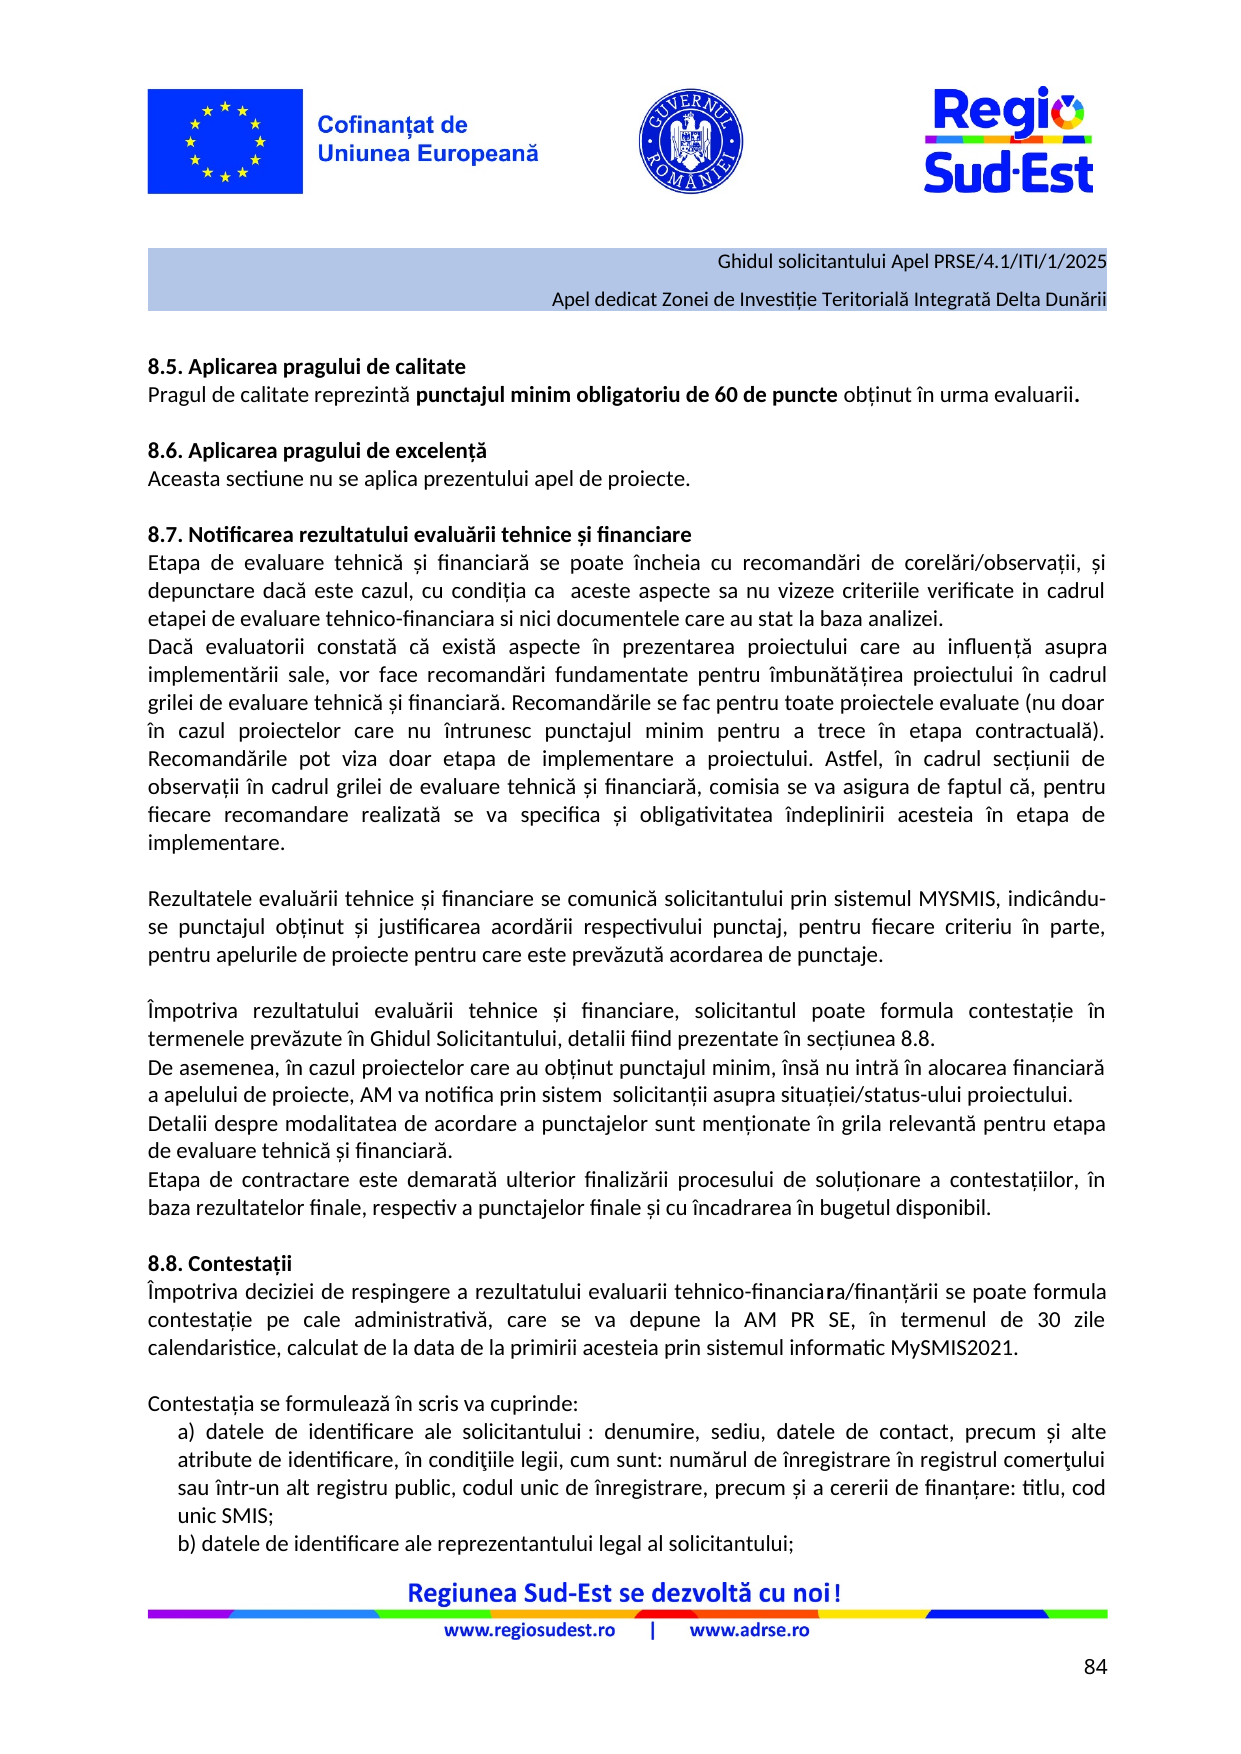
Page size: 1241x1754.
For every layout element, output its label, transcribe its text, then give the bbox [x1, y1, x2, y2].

subtitle 8.8. Contestații [148, 1249, 1107, 1277]
subtitle 8.7. Notificarea rezultatului evaluării tehnice și financiare [148, 520, 1107, 548]
text Dacă evaluatorii constată că există aspecte în prezentarea proiectului care au influenţă asupra implementării sale, vor face recomandări fundamentate pentru îmbunătăţirea proiectului în cadrul grilei de evaluare tehnică și financiară. Recomandările se fac pentru toate proiectele evaluate (nu doar în cazul proiectelor care nu întrunesc punctajul minim pentru a trece în etapa contractuală). Recomandările pot viza doar etapa de implementare a proiectului. Astfel, în cadrul secțiunii de observații în cadrul grilei de evaluare tehnică și financiară, comisia se va asigura de faptul că, pentru fiecare recomandare realizată se va specifica și obligativitatea îndeplinirii acesteia în etapa de implementare. [148, 632, 1107, 856]
text Etapa de contractare este demarată ulterior finalizării procesului de soluționare a contestațiilor, în baza rezultatelor finale, respectiv a punctajelor finale și cu încadrarea în bugetul disponibil. [148, 1165, 1107, 1221]
text Rezultatele evaluării tehnice și financiare se comunică solicitantului prin sistemul MYSMIS, indicându-se punctajul obținut și justificarea acordării respectivului punctaj, pentru fiecare criteriu în parte, pentru apelurile de proiecte pentru care este prevăzută acordarea de punctaje. [148, 884, 1107, 968]
text De asemenea, în cazul proiectelor care au obținut punctajul minim, însă nu intră în alocarea financiară a apelului de proiecte, AM va notifica prin sistem solicitanții asupra situației/status-ului proiectului. [148, 1053, 1107, 1109]
text b) datele de identificare ale reprezentantului legal al solicitantului; [177, 1529, 1107, 1557]
text Detalii despre modalitatea de acordare a punctajelor sunt menționate în grila relevantă pentru etapa de evaluare tehnică și financiară. [148, 1109, 1107, 1165]
picture [147, 86, 1093, 195]
text Împotriva deciziei de respingere a rezultatului evaluarii tehnico-financiara/finanțării se poate formula contestație pe cale administrativă, care se va depune la AM PR SE, în termenul de 30 zile calendaristice, calculat de la data de la primirii acesteia prin sistemul informatic MySMIS2021. [148, 1277, 1107, 1361]
subtitle 8.6. Aplicarea pragului de excelență [148, 436, 1107, 464]
text Împotriva rezultatului evaluării tehnice și financiare, solicitantul poate formula contestație în termenele prevăzute în Ghidul Solicitantului, detalii fiind prezentate în secțiunea 8.8. [148, 997, 1107, 1053]
picture [147, 1582, 1108, 1640]
text a) datele de identificare ale solicitantului : denumire, sediu, datele de contact, precum și alte atribute de identificare, în condiţiile legii, cum sunt: numărul de înregistrare în registrul comerţului sau într-un alt registru public, codul unic de înregistrare, precum și a cererii de finanțare: titlu, cod unic SMIS; [177, 1417, 1107, 1529]
text Pragul de calitate reprezintă punctajul minim obligatoriu de 60 de puncte obținut în urma evaluarii. [148, 380, 1107, 408]
text Etapa de evaluare tehnică și financiară se poate încheia cu recomandări de corelări/observații, și depunctare dacă este cazul, cu condiția ca aceste aspecte sa nu vizeze criteriile verificate in cadrul etapei de evaluare tehnico-financiara si nici documentele care au stat la baza analizei. [148, 548, 1107, 632]
subtitle 8.5. Aplicarea pragului de calitate [148, 352, 1107, 380]
text Contestaţia se formulează în scris va cuprinde: [148, 1389, 1107, 1417]
text Aceasta sectiune nu se aplica prezentului apel de proiecte. [148, 464, 1107, 492]
